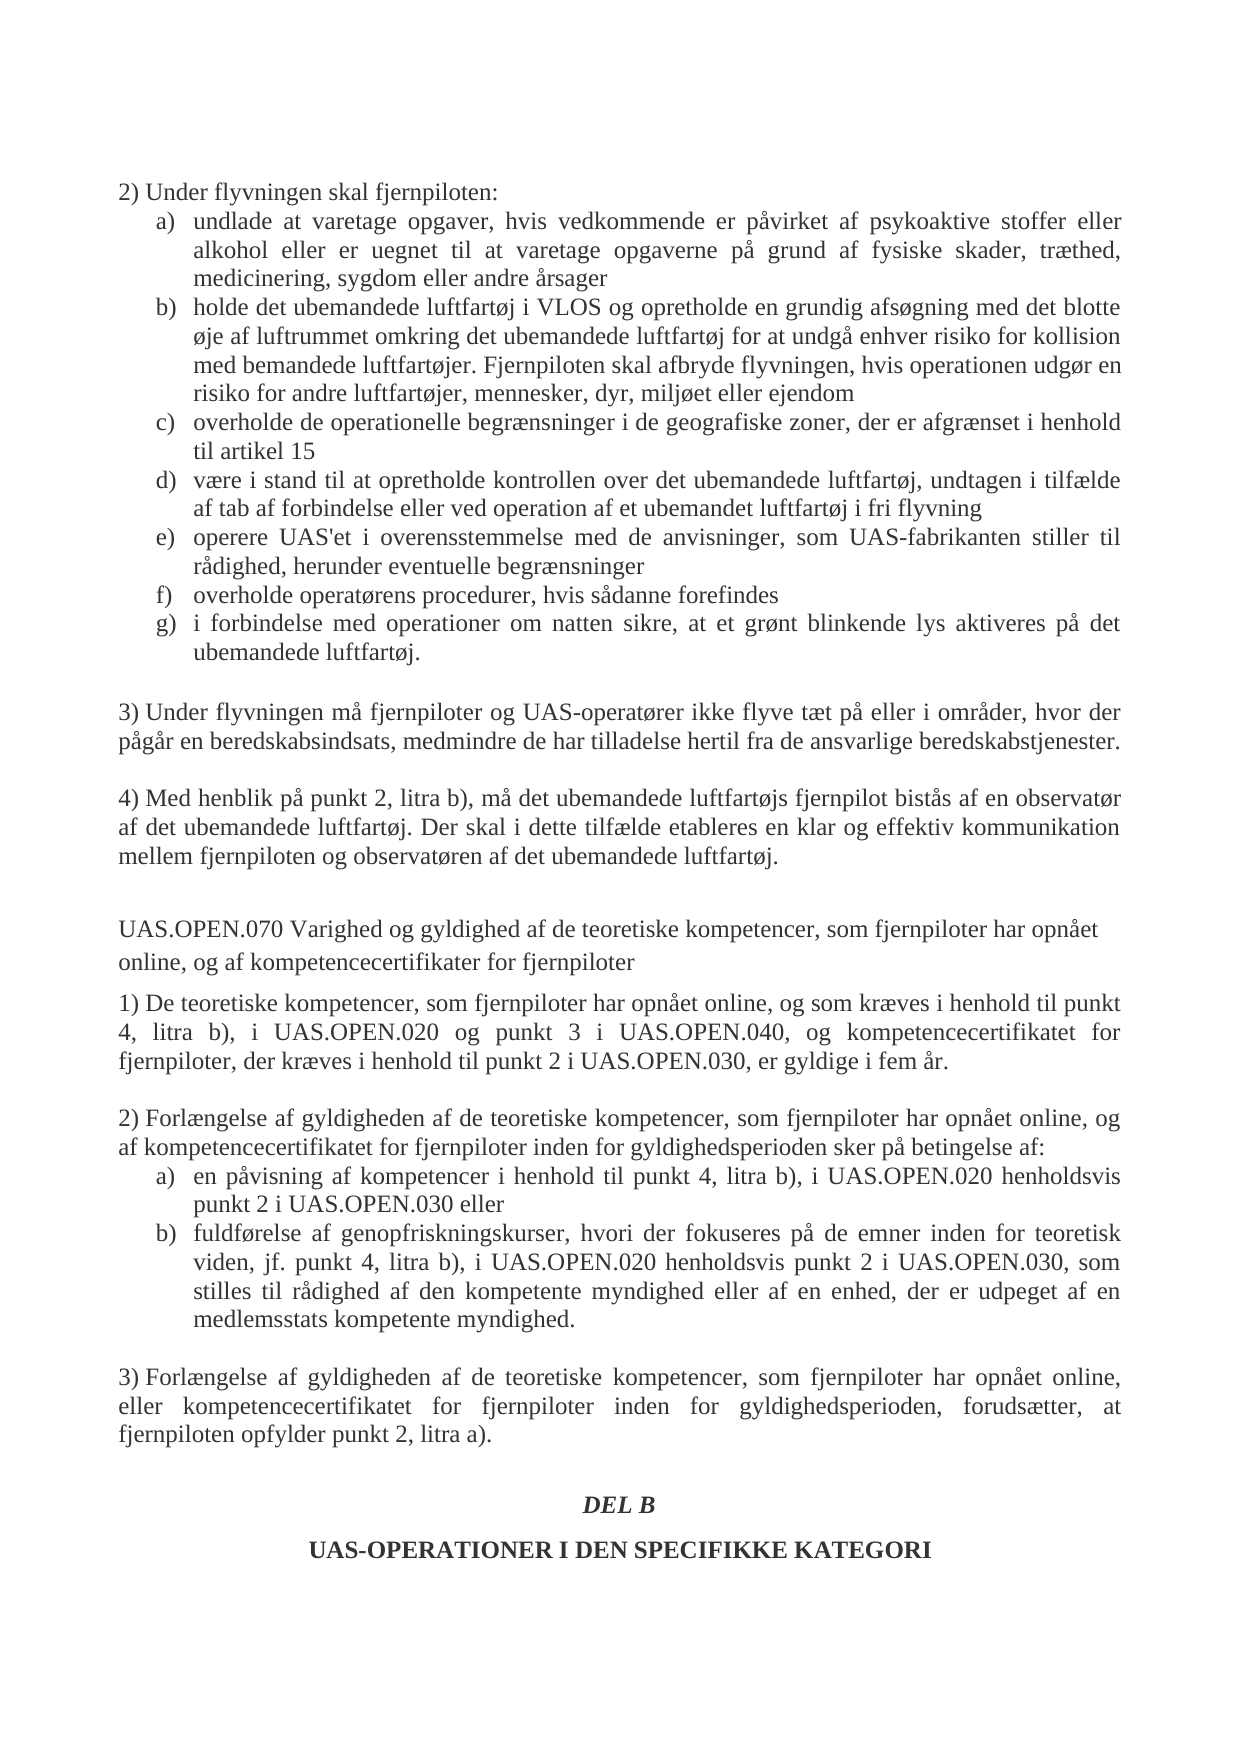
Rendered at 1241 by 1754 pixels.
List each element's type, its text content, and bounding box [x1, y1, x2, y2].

text UAS.OPEN.070 Varighed og gyldighed af de teoretiske kompetencer, som fjernpiloter har opnået online, og af kompetencecertifikater for fjernpiloter [118, 911, 1122, 976]
text UAS-OPERATIONER I DEN SPECIFIKKE KATEGORI [118, 1531, 1122, 1563]
list være i stand til at opretholde kontrollen over det ubemandede luftfartøj, undtagen i tilfælde af tab af forbindelse eller ved operation af et ubemandet luftfartøj i fri flyvning [156, 465, 1122, 522]
list en påvisning af kompetencer i henhold til punkt 4, litra b), i UAS.OPEN.020 henholdsvis punkt 2 i UAS.OPEN.030 eller [156, 1161, 1122, 1218]
list holde det ubemandede luftfartøj i VLOS og opretholde en grundig afsøgning med det blotte øje af luftrummet omkring det ubemandede luftfartøj for at undgå enhver risiko for kollision med bemandede luftfartøjer. Fjernpiloten skal afbryde flyvningen, hvis operationen udgør en risiko for andre luftfartøjer, mennesker, dyr, miljøet eller ejendom [156, 292, 1122, 407]
text DEL B [118, 1486, 1122, 1518]
list undlade at varetage opgaver, hvis vedkommende er påvirket af psykoaktive stoffer eller alkohol eller er uegnet til at varetage opgaverne på grund af fysiske skader, træthed, medicinering, sygdom eller andre årsager [156, 206, 1122, 292]
list overholde de operationelle begrænsninger i de geografiske zoner, der er afgrænset i henhold til artikel 15 [156, 407, 1122, 465]
text 2) Under flyvningen skal fjernpiloten: [118, 177, 1122, 206]
text 1) De teoretiske kompetencer, som fjernpiloter har opnået online, og som kræves i henhold til punkt 4, litra b), i UAS.OPEN.020 og punkt 3 i UAS.OPEN.040, og kompetencecertifikatet for fjernpiloter, der kræves i henhold til punkt 2 i UAS.OPEN.030, er gyldige i fem år. [118, 988, 1122, 1074]
list operere UAS'et i overensstemmelse med de anvisninger, som UAS-fabrikanten stiller til rådighed, herunder eventuelle begrænsninger [156, 522, 1122, 580]
text 4) Med henblik på punkt 2, litra b), må det ubemandede luftfartøjs fjernpilot bistås af en observatør af det ubemandede luftfartøj. Der skal i dette tilfælde etableres en klar og effektiv kommunikation mellem fjernpiloten og observatøren af det ubemandede luftfartøj. [118, 783, 1122, 869]
text 3) Forlængelse af gyldigheden af de teoretiske kompetencer, som fjernpiloter har opnået online, eller kompetencecertifikatet for fjernpiloter inden for gyldighedsperioden, forudsætter, at fjernpiloten opfylder punkt 2, litra a). [118, 1362, 1122, 1448]
list i forbindelse med operationer om natten sikre, at et grønt blinkende lys aktiveres på det ubemandede luftfartøj. [156, 608, 1122, 666]
text 2) Forlængelse af gyldigheden af de teoretiske kompetencer, som fjernpiloter har opnået online, og af kompetencecertifikatet for fjernpiloter inden for gyldighedsperioden sker på betingelse af: [118, 1103, 1122, 1161]
text 3) Under flyvningen må fjernpiloter og UAS-operatører ikke flyve tæt på eller i områder, hvor der pågår en beredskabsindsats, medmindre de har tilladelse hertil fra de ansvarlige beredskabstjenester. [118, 697, 1122, 754]
list overholde operatørens procedurer, hvis sådanne forefindes [156, 580, 1122, 608]
list fuldførelse af genopfriskningskurser, hvori der fokuseres på de emner inden for teoretisk viden, jf. punkt 4, litra b), i UAS.OPEN.020 henholdsvis punkt 2 i UAS.OPEN.030, som stilles til rådighed af den kompetente myndighed eller af en enhed, der er udpeget af en medlemsstats kompetente myndighed. [156, 1218, 1122, 1333]
